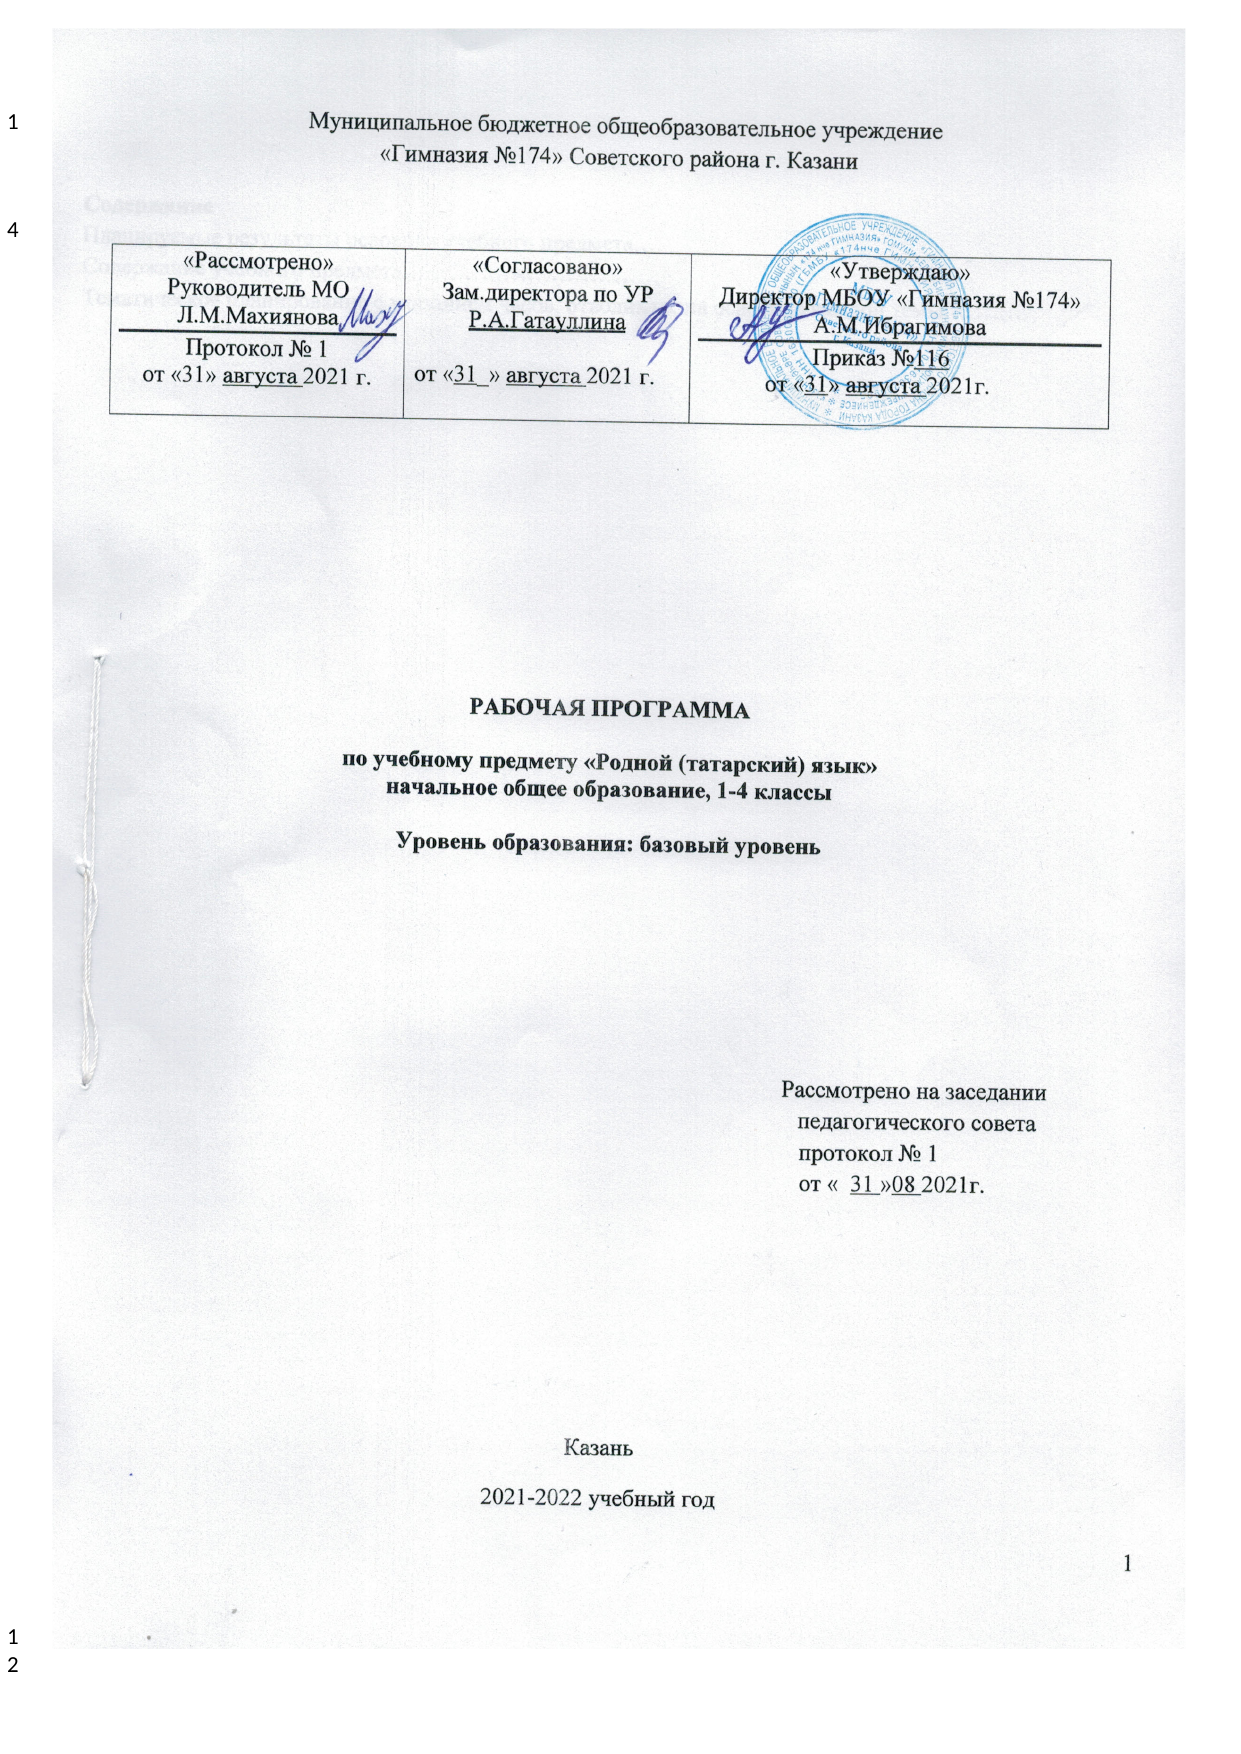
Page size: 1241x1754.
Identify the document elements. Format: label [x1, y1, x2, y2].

picture [51, 28, 1186, 1647]
